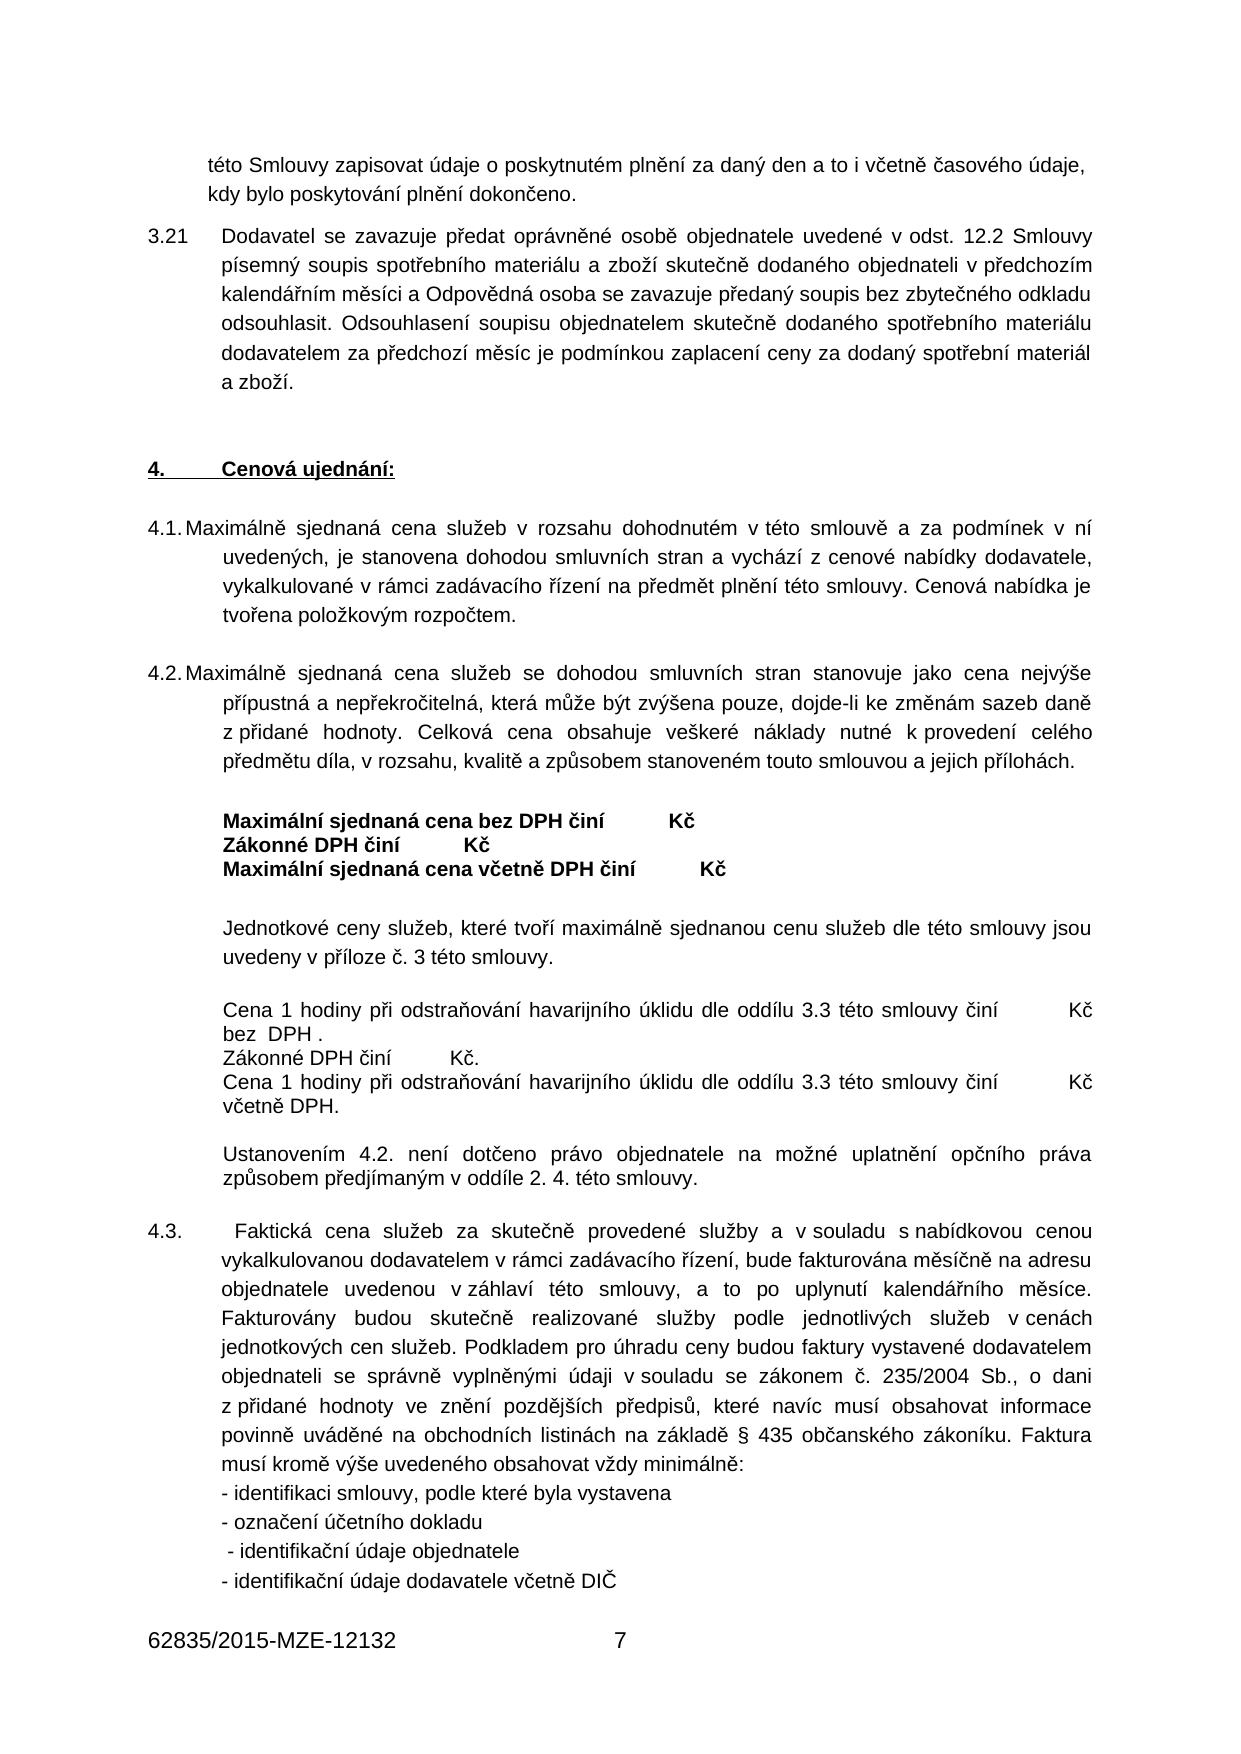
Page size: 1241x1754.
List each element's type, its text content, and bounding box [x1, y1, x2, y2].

text Maximální sjednaná cena bez DPH činí Kč [223, 809, 1092, 833]
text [148, 148, 1087, 206]
list Zákonné DPH činí Kč. [223, 1046, 1092, 1069]
text Maximální sjednaná cena včetně DPH činí Kč [223, 857, 1092, 881]
list Maximálně sjednaná cena služeb se dohodou smluvních stran stanovuje jako cena nejvýše přípustná a nepřekročitelná, která může být zvýšena pouze, dojde-li ke změnám sazeb daně z přidané hodnoty. Celková cena obsahuje veškeré náklady nutné k provedení celého předmětu díla, v rozsahu, kvalitě a způsobem stanoveném touto smlouvou a jejich přílohách. [148, 656, 1092, 773]
text Zákonné DPH činí Kč [223, 833, 1092, 857]
text - identifikaci smlouvy, podle které byla vystavena [221, 1476, 1092, 1505]
text - identifikační údaje dodavatele včetně DIČ [221, 1563, 1092, 1592]
list Maximálně sjednaná cena služeb v rozsahu dohodnutém v této smlouvě a za podmínek v ní uvedených, je stanovena dohodou smluvních stran a vychází z cenové nabídky dodavatele, vykalkulované v rámci zadávacího řízení na předmět plnění této smlouvy. Cenová nabídka je tvořena položkovým rozpočtem. [148, 510, 1092, 627]
text 3.21 Dodavatel se zavazuje předat oprávněné osobě objednatele uvedené v odst. 12.2 Smlouvy písemný soupis spotřebního materiálu a zboží skutečně dodaného objednateli v předchozím kalendářním měsíci a Odpovědná osoba se zavazuje předaný soupis bez zbytečného odkladu odsouhlasit. Odsouhlasení soupisu objednatelem skutečně dodaného spotřebního materiálu dodavatelem za předchozí měsíc je podmínkou zaplacení ceny za dodaný spotřební materiál a zboží. [148, 218, 1092, 393]
text 4.3. Faktická cena služeb za skutečně provedené služby a v souladu s nabídkovou cenou vykalkulovanou dodavatelem v rámci zadávacího řízení, bude fakturována měsíčně na adresu objednatele uvedenou v záhlaví této smlouvy, a to po uplynutí kalendářního měsíce. Fakturovány budou skutečně realizované služby podle jednotlivých služeb v cenách jednotkových cen služeb. Podkladem pro úhradu ceny budou faktury vystavené dodavatelem objednateli se správně vyplněnými údaji v souladu se zákonem č. 235/2004 Sb., o dani z přidané hodnoty ve znění pozdějších předpisů, které navíc musí obsahovat informace povinně uváděné na obchodních listinách na základě § 435 občanského zákoníku. Faktura musí kromě výše uvedeného obsahovat vždy minimálně: [148, 1213, 1092, 1476]
text - identifikační údaje objednatele [221, 1534, 1092, 1563]
list Ustanovením 4.2. není dotčeno právo objednatele na možné uplatnění opčního práva způsobem předjímaným v oddíle 2. 4. této smlouvy. [223, 1141, 1092, 1189]
text - označení účetního dokladu [221, 1505, 1092, 1534]
list Cena 1 hodiny při odstraňování havarijního úklidu dle oddílu 3.3 této smlouvy činí Kč bez DPH . [223, 998, 1092, 1046]
text 4. Cenová ujednání: [148, 452, 1092, 481]
list Cena 1 hodiny při odstraňování havarijního úklidu dle oddílu 3.3 této smlouvy činí Kč včetně DPH. [223, 1069, 1092, 1117]
text Jednotkové ceny služeb, které tvoří maximálně sjednanou cenu služeb dle této smlouvy jsou uvedeny v příloze č. 3 této smlouvy. [148, 910, 1092, 968]
